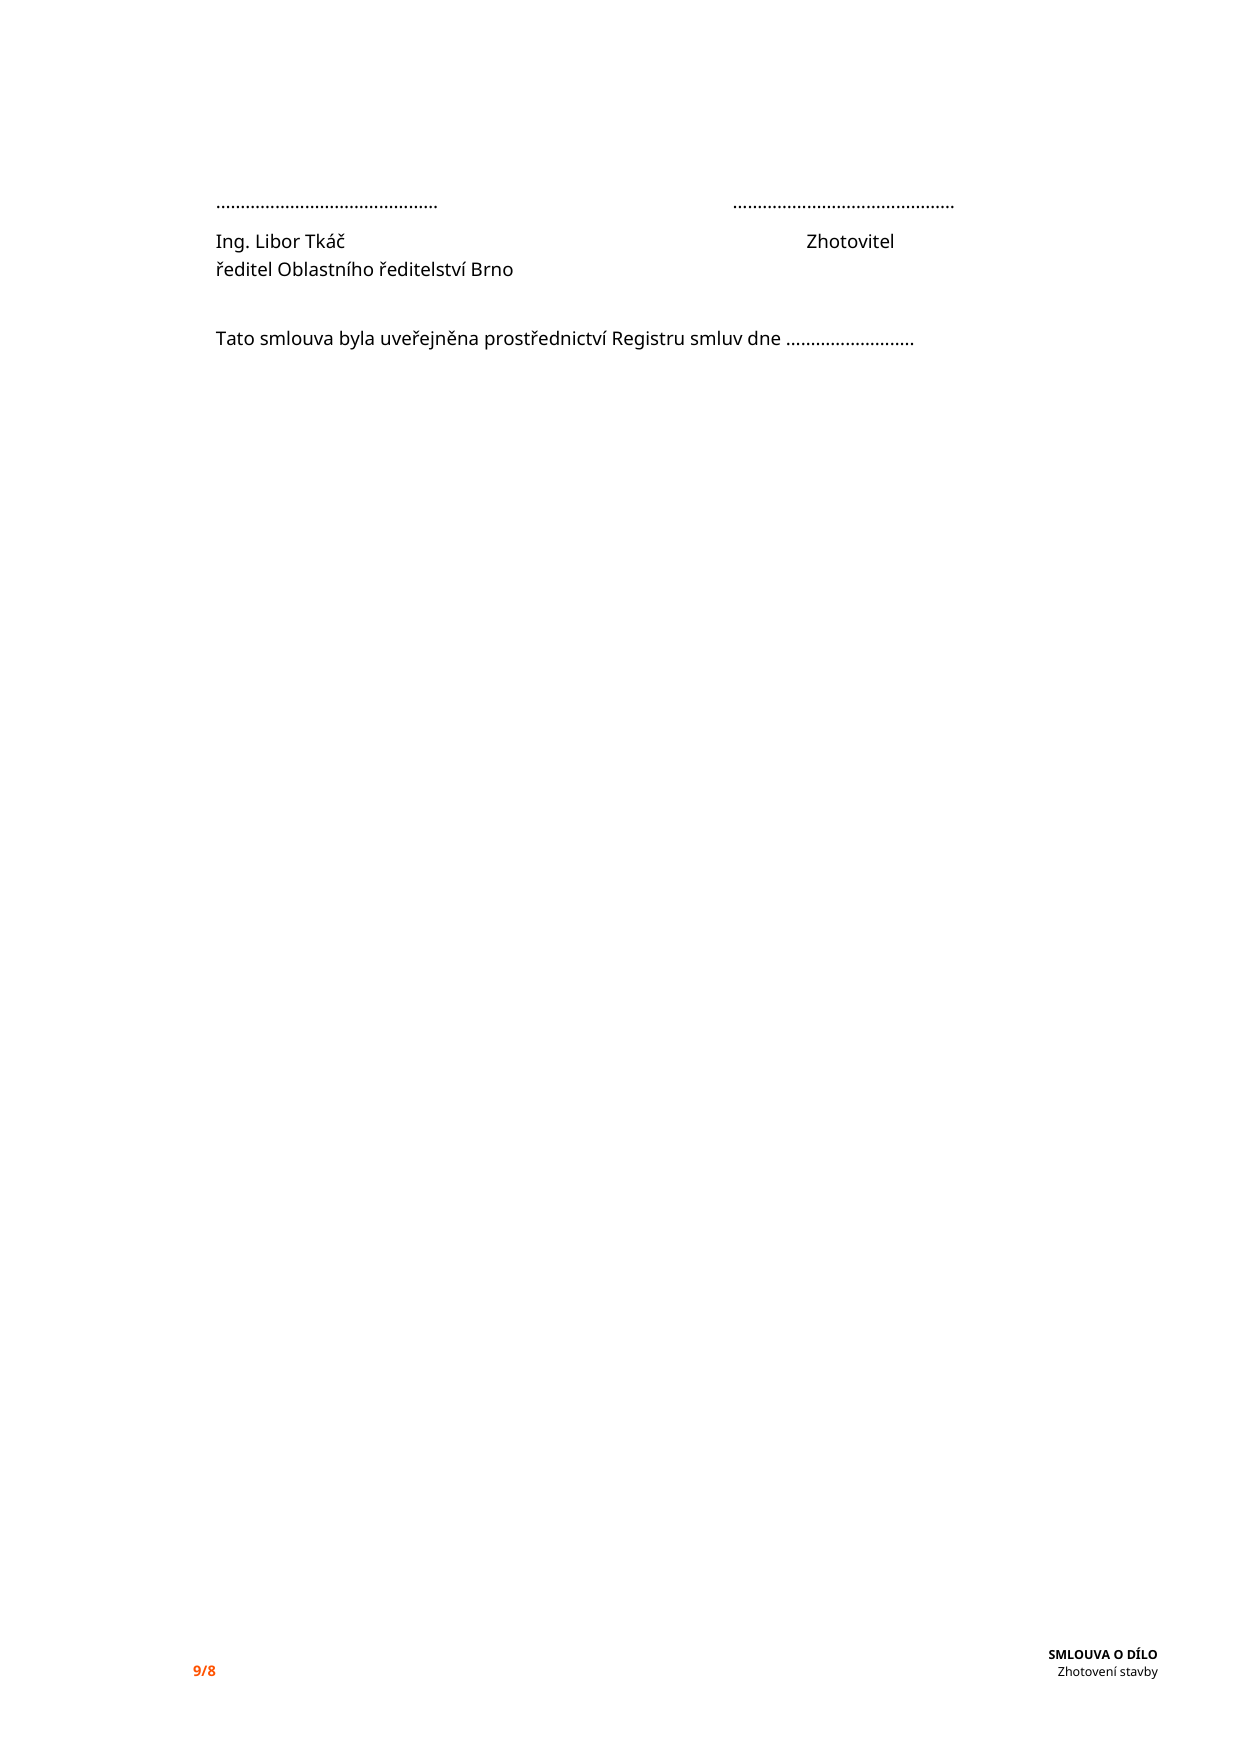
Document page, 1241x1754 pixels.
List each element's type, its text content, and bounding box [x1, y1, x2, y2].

text Ing. Libor Tkáč Zhotovitel [216, 228, 1093, 254]
text ředitel Oblastního ředitelství Brno [216, 257, 1093, 282]
text ……………………………………… ……………………………………… [216, 188, 1093, 213]
text Tato smlouva byla uveřejněna prostřednictví Registru smluv dne …………………….. [216, 325, 1093, 351]
